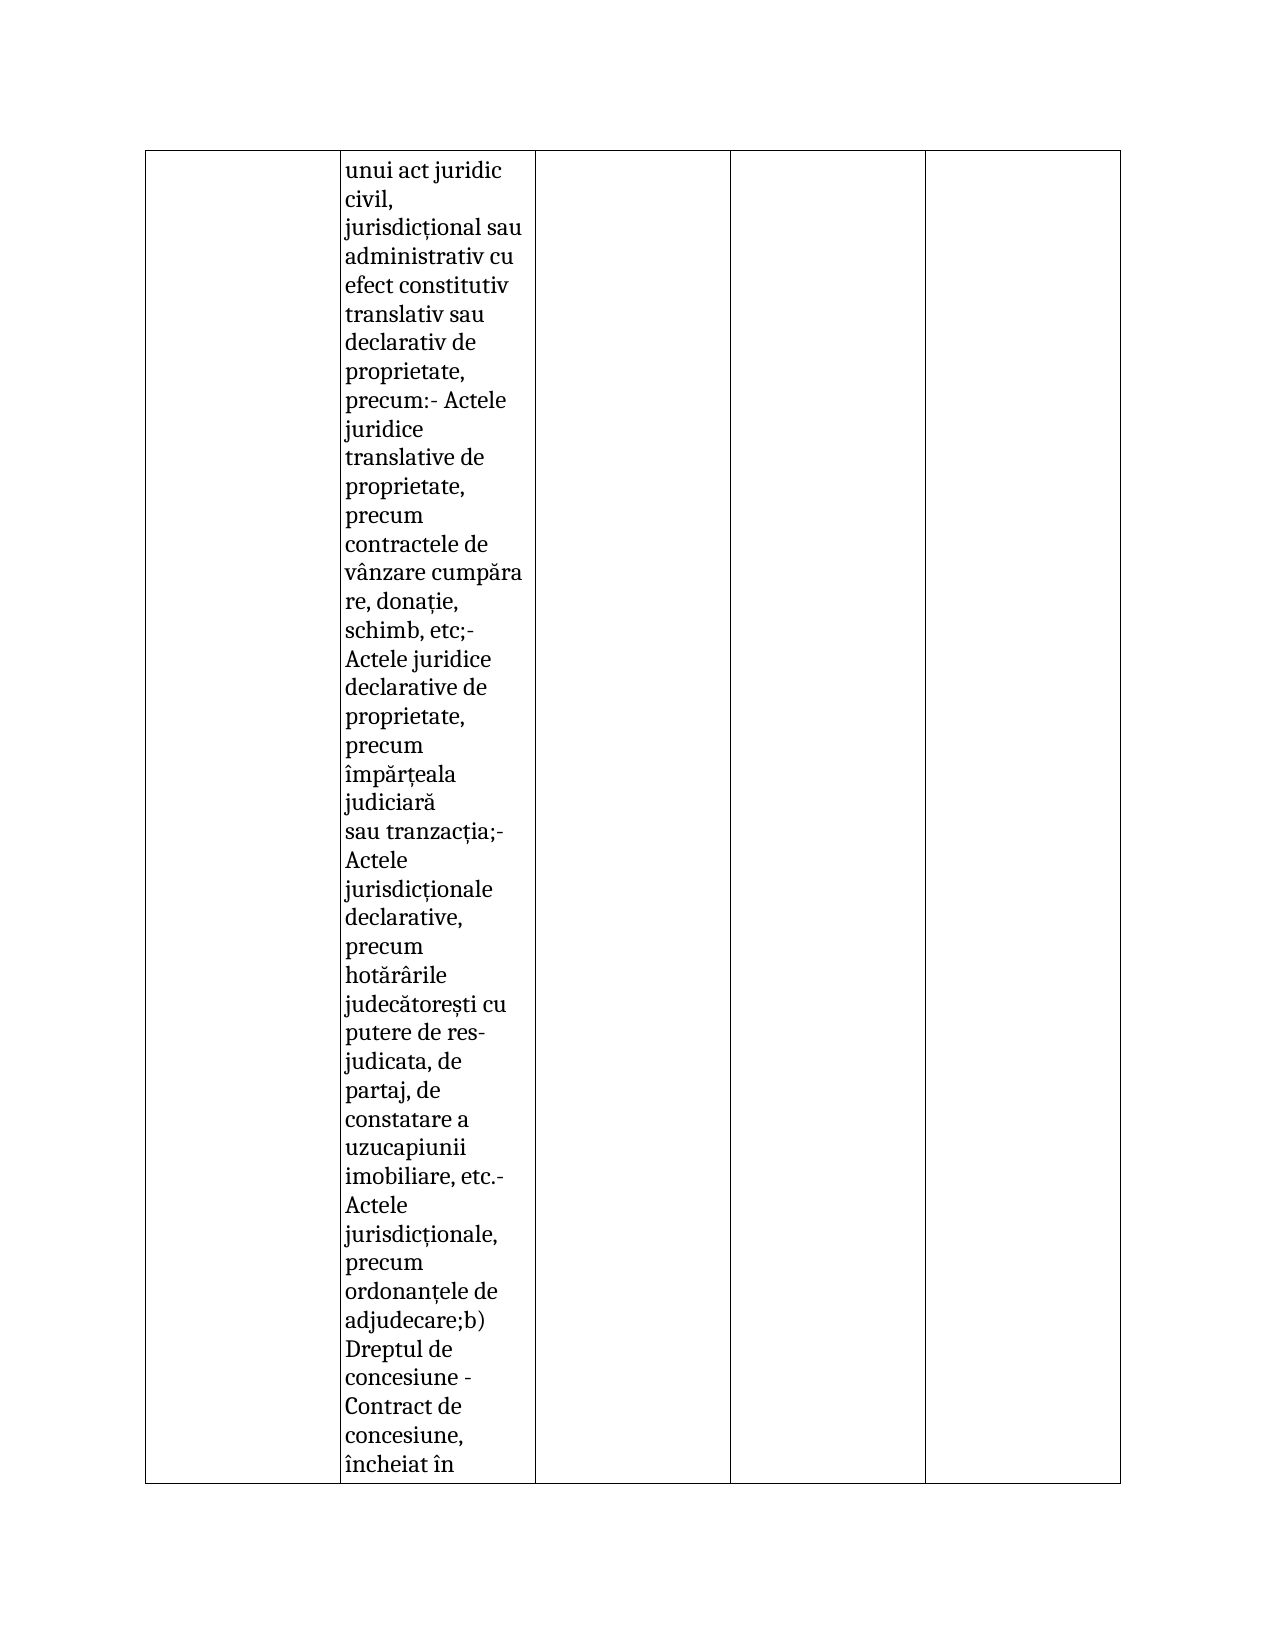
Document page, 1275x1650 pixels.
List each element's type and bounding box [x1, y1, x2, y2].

table_cell [341, 151, 535, 1483]
